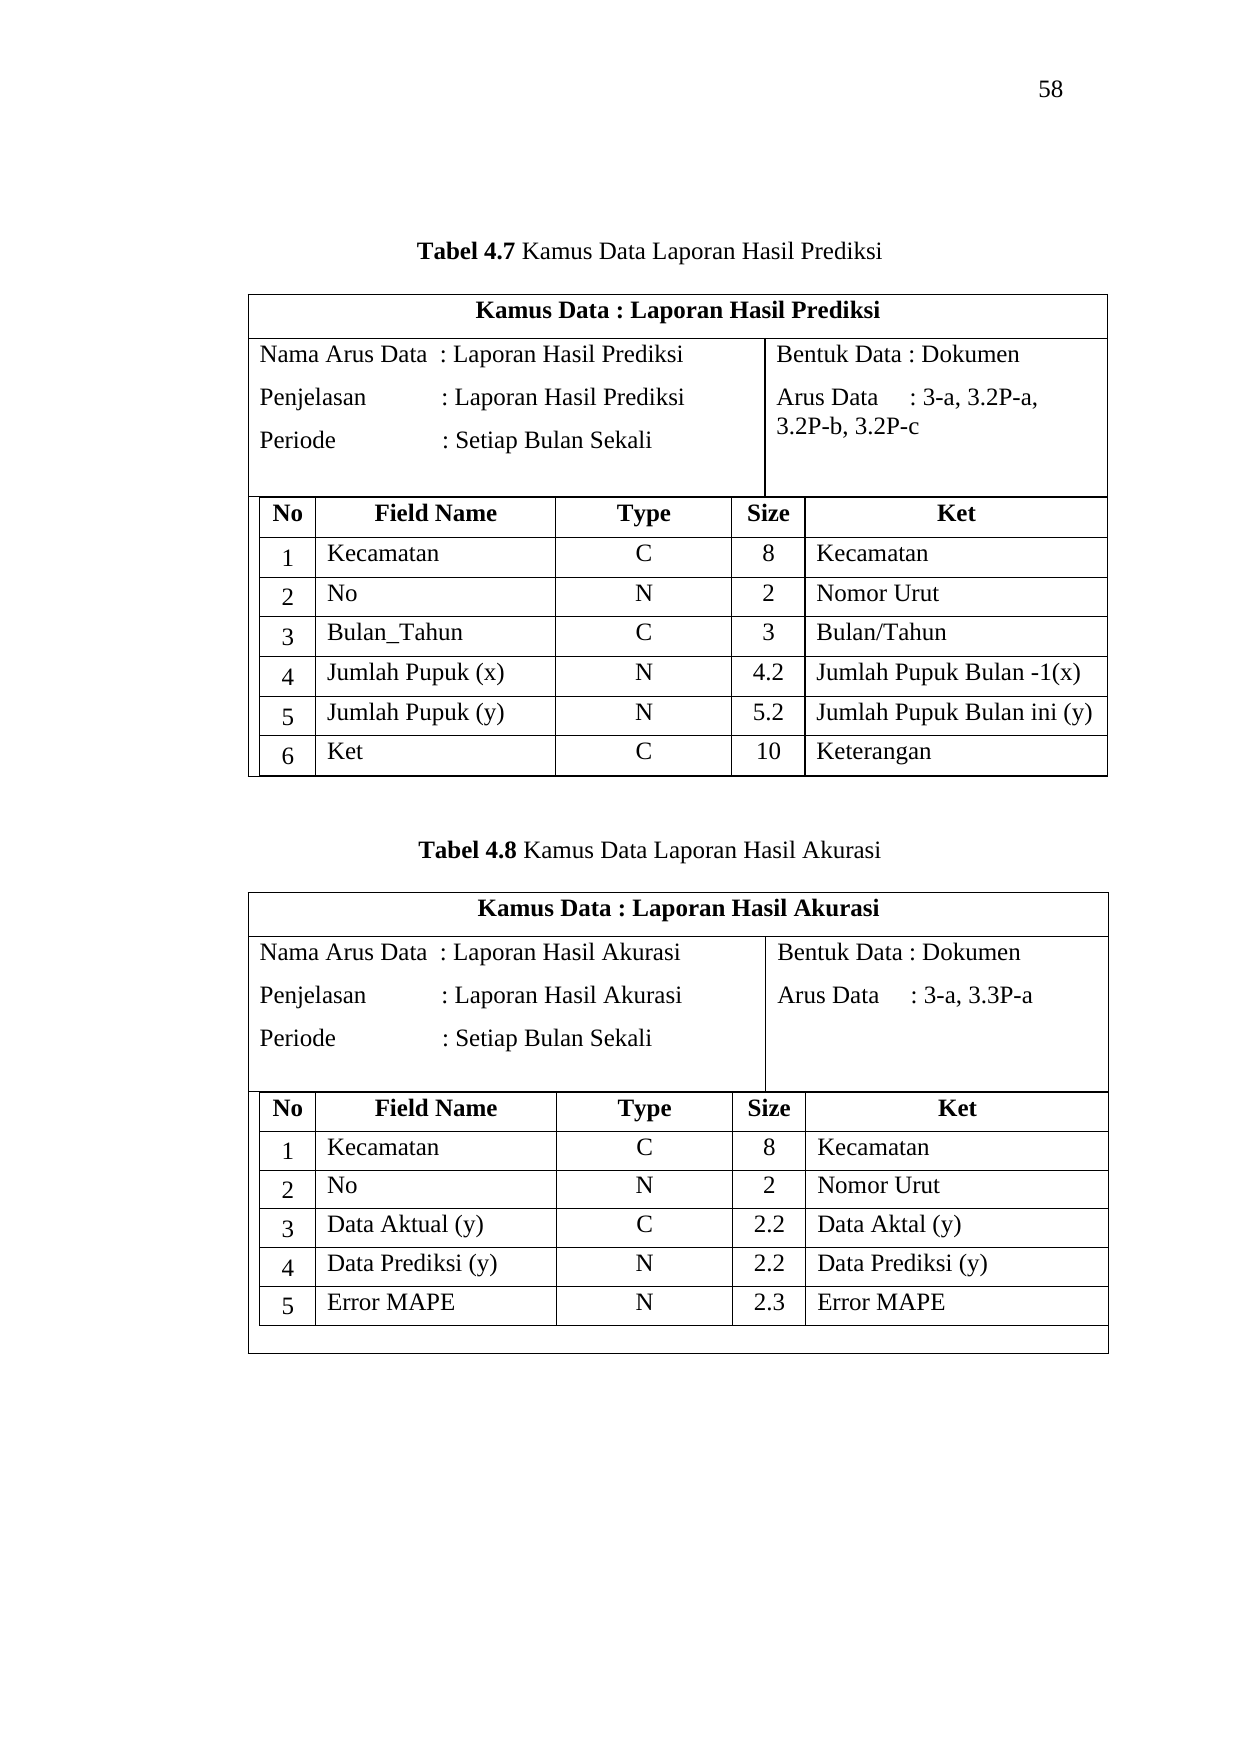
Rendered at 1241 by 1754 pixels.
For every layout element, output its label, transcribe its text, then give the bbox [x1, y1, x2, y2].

table_cell Bentuk Data : Dokumen Arus Data : 3-a, 3.3P-a [766, 937, 1108, 1091]
table_cell [556, 617, 731, 656]
table_cell [316, 538, 555, 577]
table_cell [806, 617, 1107, 656]
table_cell [732, 498, 804, 537]
table_cell [806, 578, 1107, 616]
text Tabel 4.7 Kamus Data Laporan Hasil Prediksi [236, 236, 1063, 265]
table_cell [732, 736, 804, 775]
table_cell [806, 498, 1107, 537]
table_cell [260, 736, 315, 775]
table_cell Nama Arus Data : Laporan Hasil Akurasi Penjelasan : Laporan Hasil Akurasi Periode : Setiap Bulan Sekali [249, 937, 765, 1091]
table_cell [260, 697, 315, 735]
table_cell [556, 498, 731, 537]
table_cell [806, 697, 1107, 735]
table_header Kamus Data : Laporan Hasil Prediksi [249, 295, 1107, 338]
table_header Kamus Data : Laporan Hasil Akurasi [249, 893, 1108, 936]
table_cell [806, 736, 1107, 775]
text Tabel 4.8 Kamus Data Laporan Hasil Akurasi [236, 835, 1063, 863]
table_cell Bentuk Data : Dokumen Arus Data : 3-a, 3.2P-a, 3.2P-b, 3.2P-c [766, 339, 1107, 496]
table_cell [260, 538, 315, 577]
table_cell [732, 578, 804, 616]
table_cell Nama Arus Data : Laporan Hasil Prediksi Penjelasan : Laporan Hasil Prediksi Periode : Setiap Bulan Sekali [249, 339, 764, 496]
table_cell [732, 697, 804, 735]
table_cell [260, 617, 315, 656]
table_cell [732, 657, 804, 696]
table_cell [316, 498, 555, 537]
table_cell [732, 617, 804, 656]
table_cell [316, 578, 555, 616]
table_cell [556, 736, 731, 775]
table_cell [806, 657, 1107, 696]
table_cell [556, 657, 731, 696]
table_cell [249, 1092, 1108, 1353]
table_cell [249, 497, 259, 776]
table_cell [556, 578, 731, 616]
table_cell [556, 538, 731, 577]
table_cell [260, 498, 315, 537]
table_cell [732, 538, 804, 577]
table_cell [316, 736, 555, 775]
table_cell [556, 697, 731, 735]
table_cell [316, 617, 555, 656]
table_cell [316, 697, 555, 735]
table_cell [316, 657, 555, 696]
table_cell [260, 578, 315, 616]
table_cell [806, 538, 1107, 577]
table_cell [260, 657, 315, 696]
